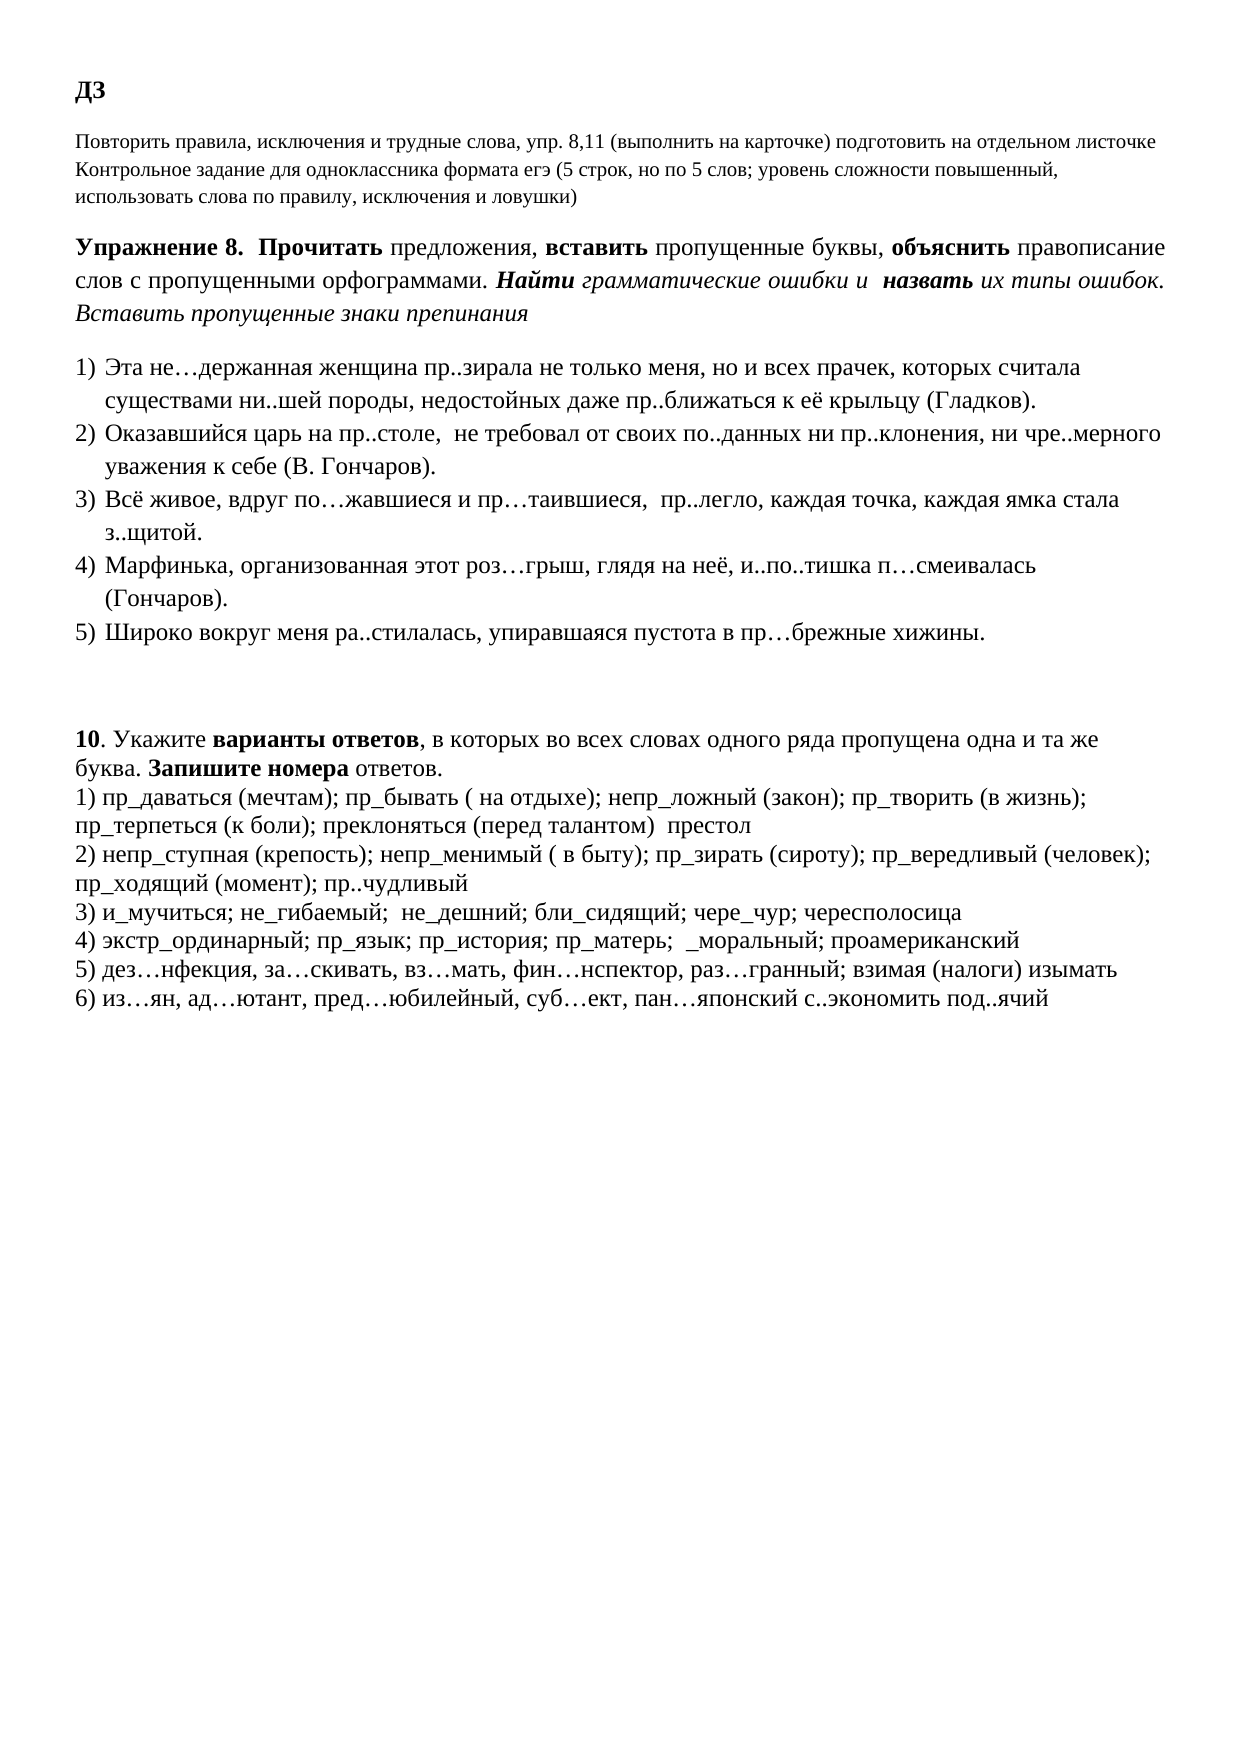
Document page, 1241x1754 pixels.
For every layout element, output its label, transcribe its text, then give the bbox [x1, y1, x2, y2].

text 1) пр_даваться (мечтам); пр_бывать ( на отдыхе); непр_ложный (закон); пр_творить (в жизнь); пр_терпеться (к боли); преклоняться (перед талантом) престол [75, 782, 1165, 839]
text ДЗ [75, 75, 1165, 104]
list Оказавшийся царь на пр..столе, не требовал от своих по..данных ни пр..клонения, ни чре..мерного уважения к себе (В. Гончаров). [75, 418, 1165, 480]
list Эта не…держанная женщина пр..зирала не только меня, но и всех прачек, которых считала существами ни..шей породы, недостойных даже пр..ближаться к её крыльцу (Гладков). [75, 352, 1165, 414]
list Широко вокруг меня ра..стилалась, упиравшаяся пустота в пр…брежные хижины. [75, 617, 1165, 645]
list Марфинька, организованная этот роз…грыш, глядя на неё, и..по..тишка п…смеивалась (Гончаров). [75, 551, 1165, 612]
text 10. Укажите варианты ответов, в которых во всех словах одного ряда пропущена одна и та же буква. Запишите номера ответов. [75, 724, 1165, 782]
text 2) непр_ступная (крепость); непр_менимый ( в быту); пр_зирать (сироту); пр_вередливый (человек); пр_ходящий (момент); пр..чудливый [75, 839, 1165, 897]
text 6) из…ян, ад…ютант, пред…юбилейный, суб…ект, пан…японский с..экономить под..ячий [75, 983, 1165, 1012]
text 4) экстр_ординарный; пр_язык; пр_история; пр_матерь; _моральный; проамериканский [75, 926, 1165, 954]
text Упражнение 8. Прочитать предложения, вставить пропущенные буквы, объяснить правописание слов с пропущенными орфограммами. Найти грамматические ошибки и назвать их типы ошибок. Вставить пропущенные знаки препинания [75, 232, 1165, 327]
text 5) дез…нфекция, за…скивать, вз…мать, фин…нспектор, раз…гранный; взимая (налоги) изымать [75, 954, 1165, 983]
text Повторить правила, исключения и трудные слова, упр. 8,11 (выполнить на карточке) подготовить на отдельном листочке Контрольное задание для одноклассника формата егэ (5 строк, но по 5 слов; уровень сложности повышенный, использовать слова по правилу, исключения и ловушки) [75, 129, 1165, 208]
text 3) и_мучиться; не_гибаемый; не_дешний; бли_сидящий; чере_чур; чересполосица [75, 897, 1165, 926]
list Всё живое, вдруг по…жавшиеся и пр…таившиеся, пр..легло, каждая точка, каждая ямка стала з..щитой. [75, 484, 1165, 546]
